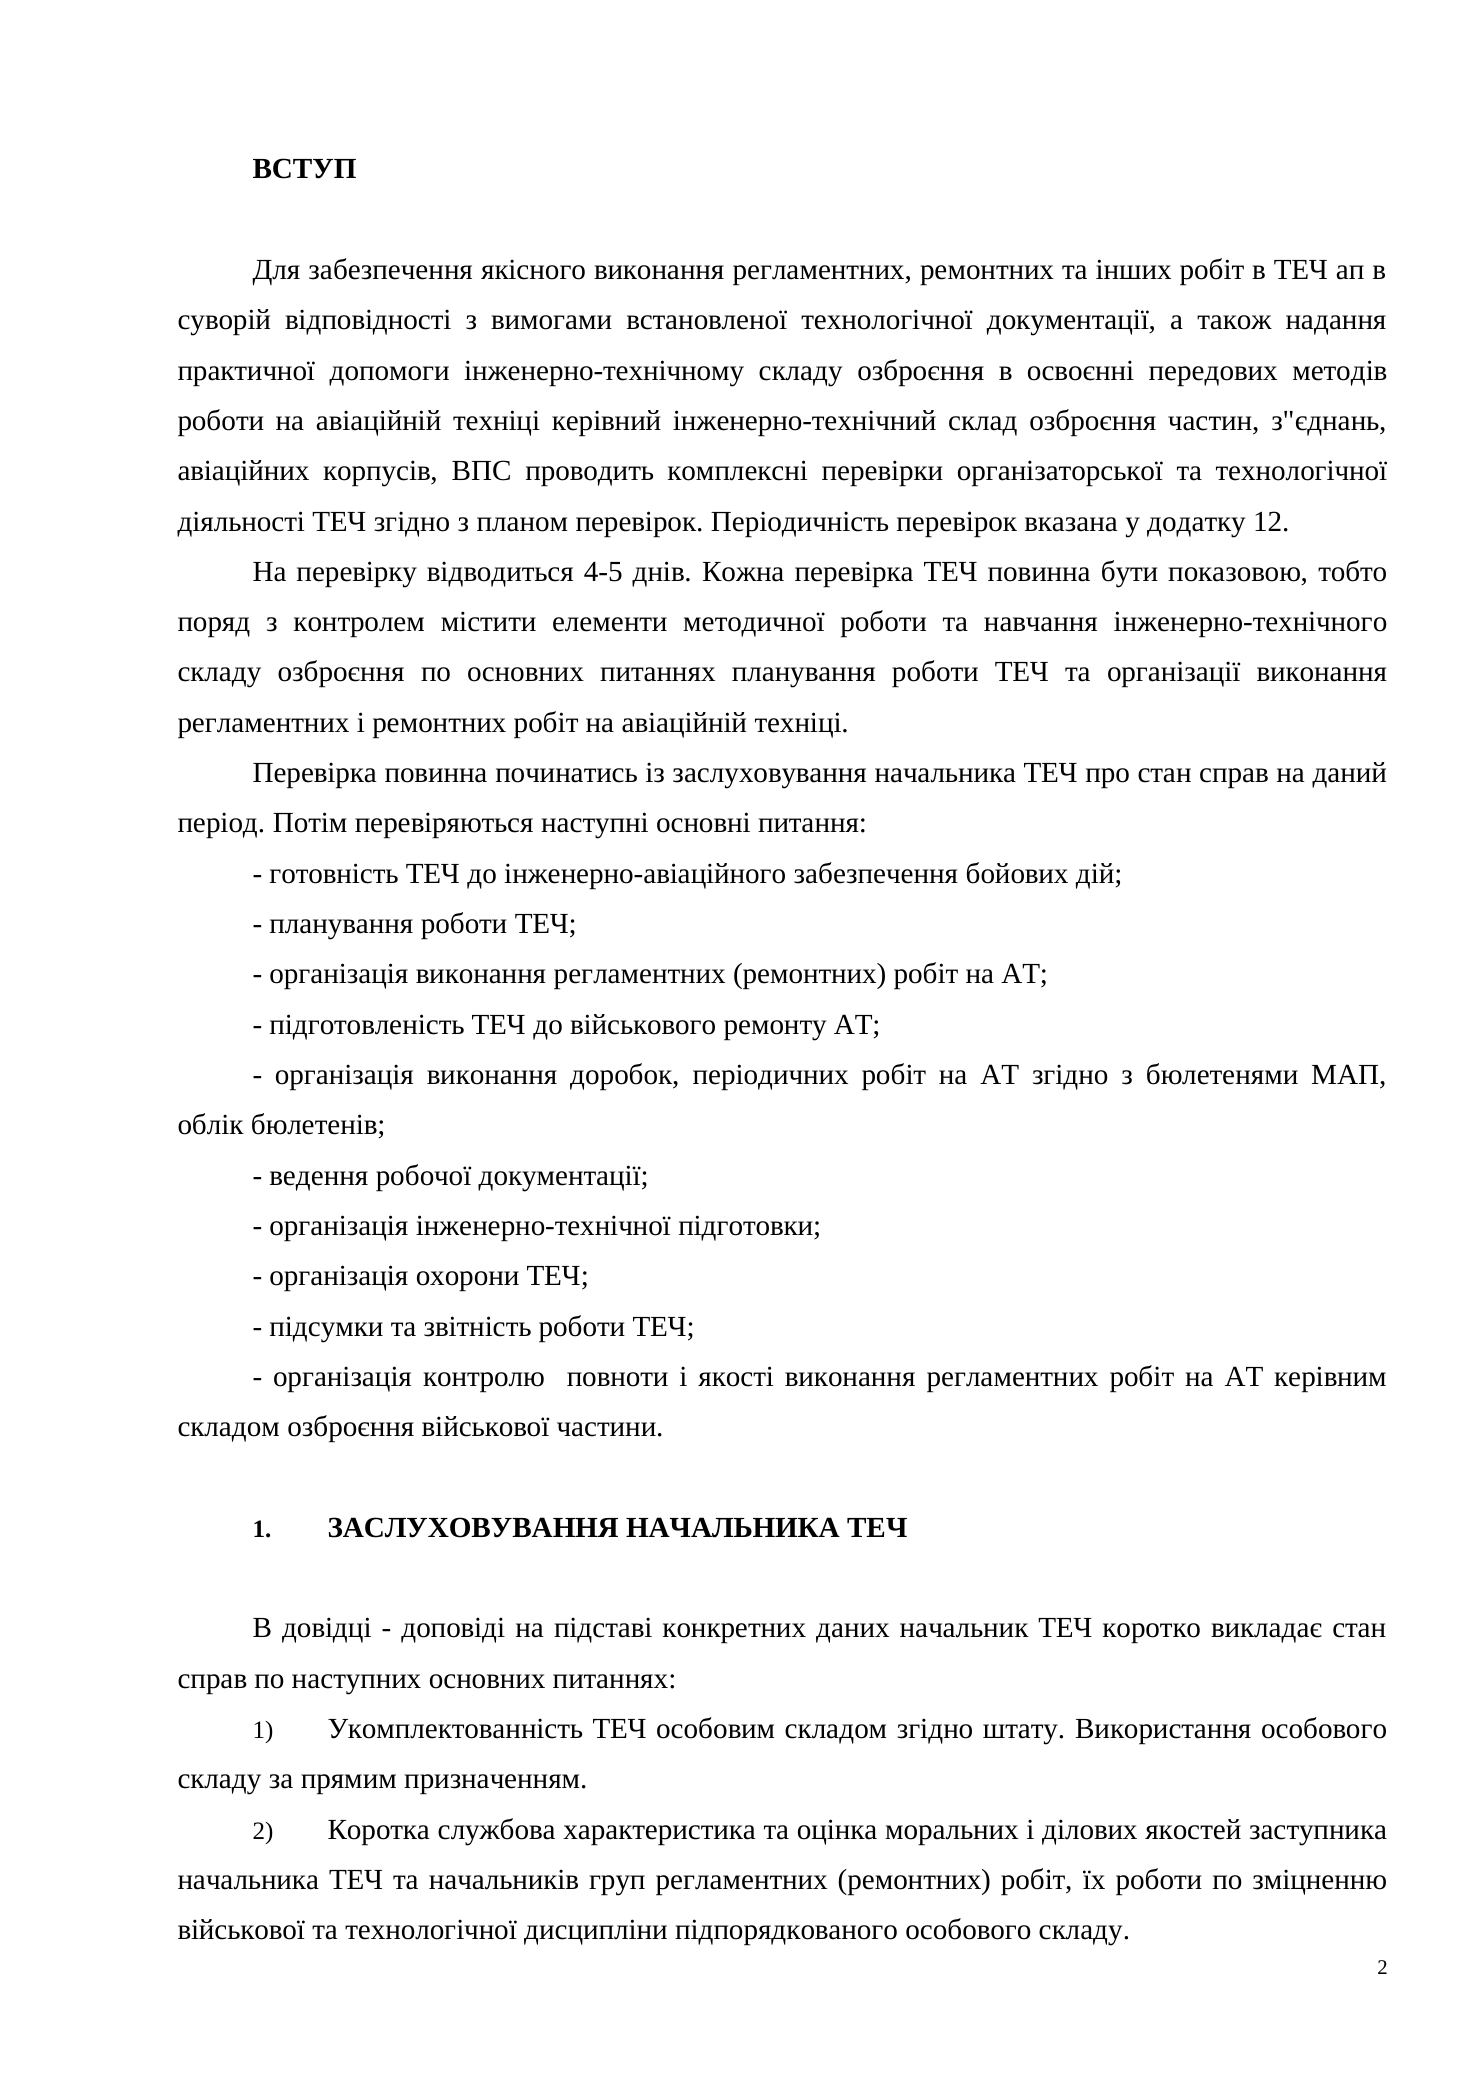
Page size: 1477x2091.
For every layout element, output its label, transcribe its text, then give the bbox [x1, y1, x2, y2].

text - підготовленість ТЕЧ до військового ремонту АТ; [177, 1007, 1388, 1041]
text - організація контролю повноти і якості виконання регламентних робіт на АТ керівним складом озброєння військової частини. [177, 1359, 1388, 1443]
list Коротка службова характеристика та оцінка моральних і ділових якостей заступника начальника ТЕЧ та начальників груп регламентних (ремонтних) робіт, їх роботи по зміцненню військової та технологічної дисципліни підпорядкованого особового складу. [177, 1812, 1388, 1946]
text - ведення робочої документації; [177, 1158, 1388, 1191]
text На перевірку відводиться 4-5 днів. Кожна перевірка ТЕЧ повинна бути показовою, тобто поряд з контролем містити елементи методичної роботи та навчання інженерно-технічного складу озброєння по основних питаннях планування роботи ТЕЧ та організації виконання регламентних і ремонтних робіт на авіаційній техніці. [177, 554, 1388, 739]
text Перевірка повинна починатись із заслуховування начальника ТЕЧ про стан справ на даний період. Потім перевіряються наступні основні питання: [177, 755, 1388, 839]
text - організація виконання доробок, періодичних робіт на АТ згідно з бюлетенями МАП, облік бюлетенів; [177, 1057, 1388, 1141]
text ВСТУП [177, 152, 1388, 185]
list Укомплектованність ТЕЧ особовим складом згідно штату. Використання особового складу за прямим призначенням. [177, 1711, 1388, 1795]
text Для забезпечення якісного виконання регламентних, ремонтних та інших робіт в ТЕЧ ап в суворій відповідності з вимогами встановленої технологічної документації, а також надання практичної допомоги інженерно-технічному складу озброєння в освоєнні передових методів роботи на авіаційній техніці керівний інженерно-технічний склад озброєння частин, з"єднань, авіаційних корпусів, ВПС проводить комплексні перевірки організаторської та технологічної діяльності ТЕЧ згідно з планом перевірок. Періодичність перевірок вказана у додатку 12. [177, 252, 1388, 537]
text - готовність ТЕЧ до інженерно-авіаційного забезпечення бойових дій; [177, 856, 1388, 889]
text - планування роботи ТЕЧ; [177, 906, 1388, 940]
list ЗАСЛУХОВУВАННЯ НАЧАЛЬНИКА ТЕЧ [177, 1510, 1388, 1544]
text - організація виконання регламентних (ремонтних) робіт на АТ; [177, 957, 1388, 990]
text - організація охорони ТЕЧ; [177, 1258, 1388, 1292]
text - підсумки та звітність роботи ТЕЧ; [177, 1309, 1388, 1342]
text - організація інженерно-технічної підготовки; [177, 1208, 1388, 1242]
text В довідці - доповіді на підставі конкретних даних начальник ТЕЧ коротко викладає стан справ по наступних основних питаннях: [177, 1611, 1388, 1694]
